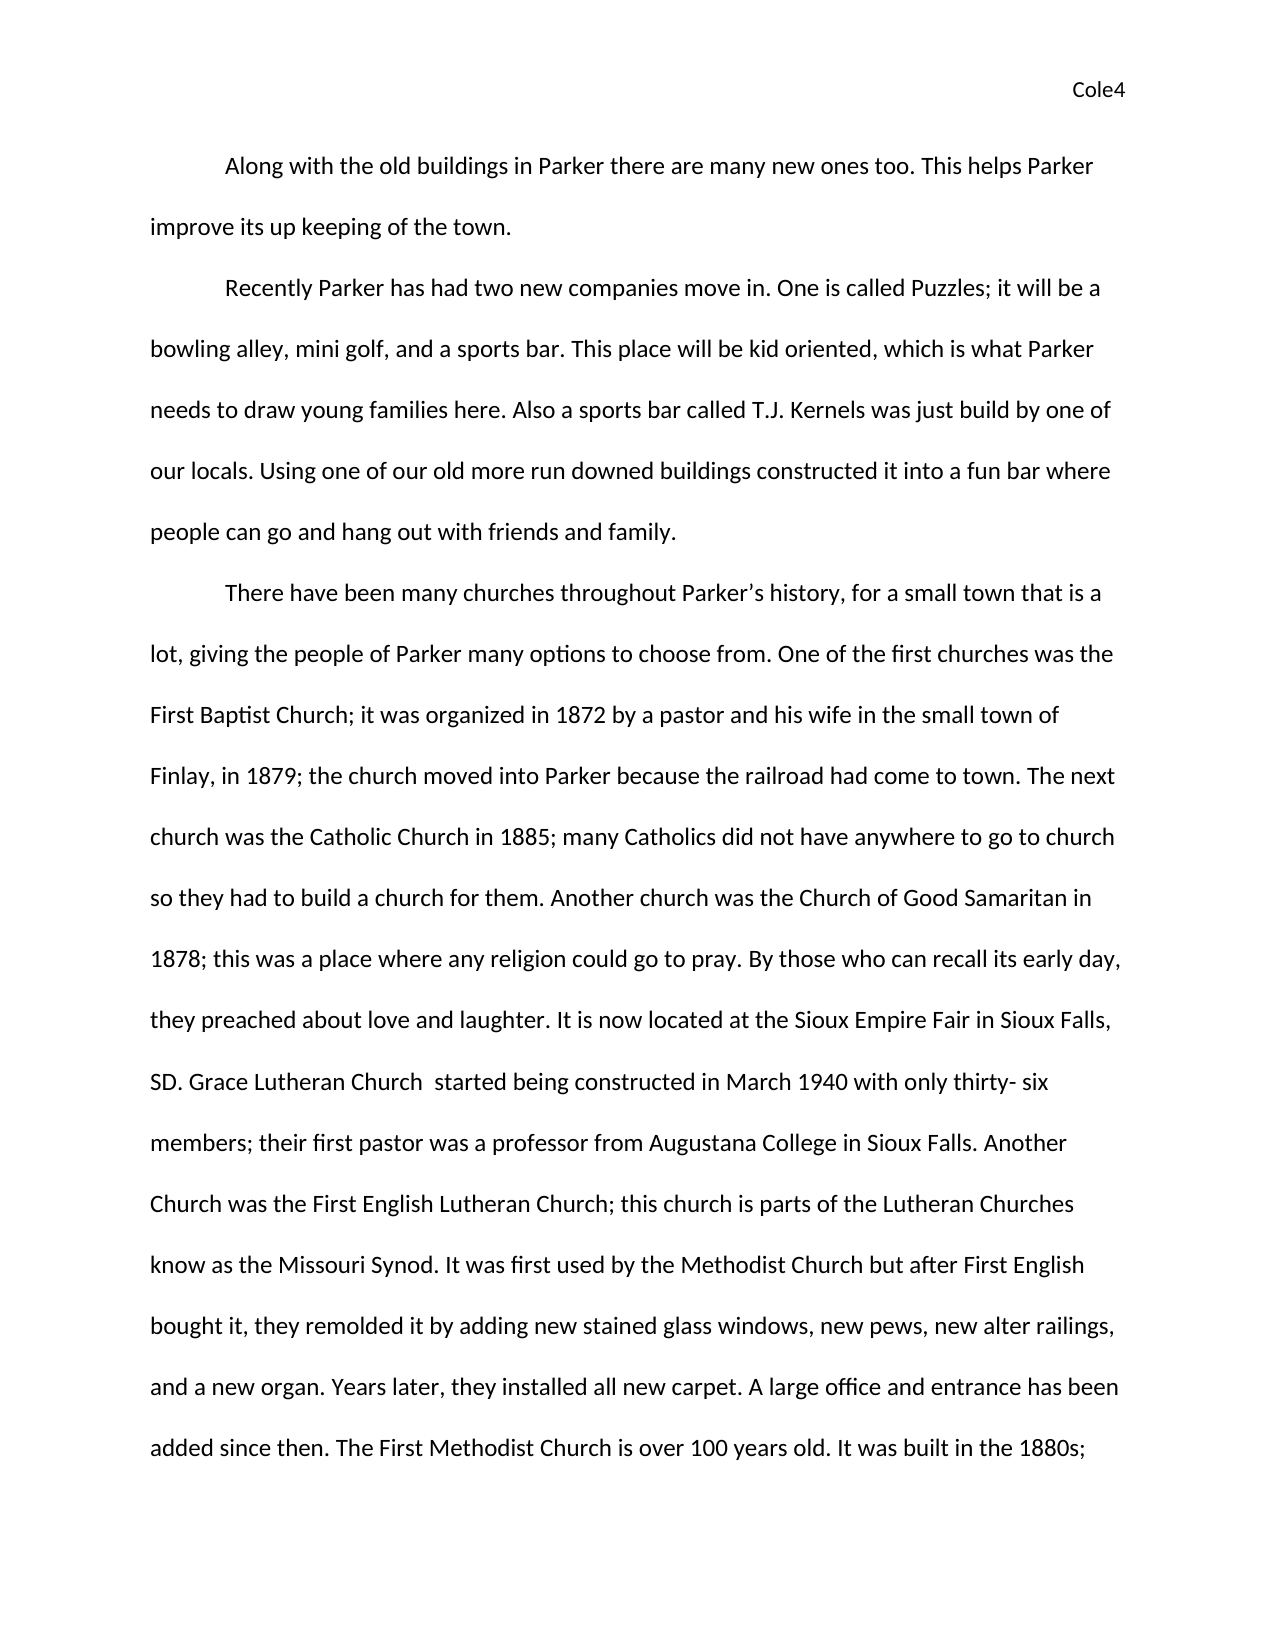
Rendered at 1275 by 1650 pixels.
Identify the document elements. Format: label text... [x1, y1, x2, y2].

text Along with the old buildings in Parker there are many new ones too. This helps Parker improve its up keeping of the town. [150, 150, 1125, 242]
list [150, 577, 1125, 1462]
text Recently Parker has had two new companies move in. One is called Puzzles; it will be a bowling alley, mini golf, and a sports bar. This place will be kid oriented, which is what Parker needs to draw young families here. Also a sports bar called T.J. Kernels was just build by one of our locals. Using one of our old more run downed buildings constructed it into a fun bar where people can go and hang out with friends and family. [150, 272, 1125, 547]
